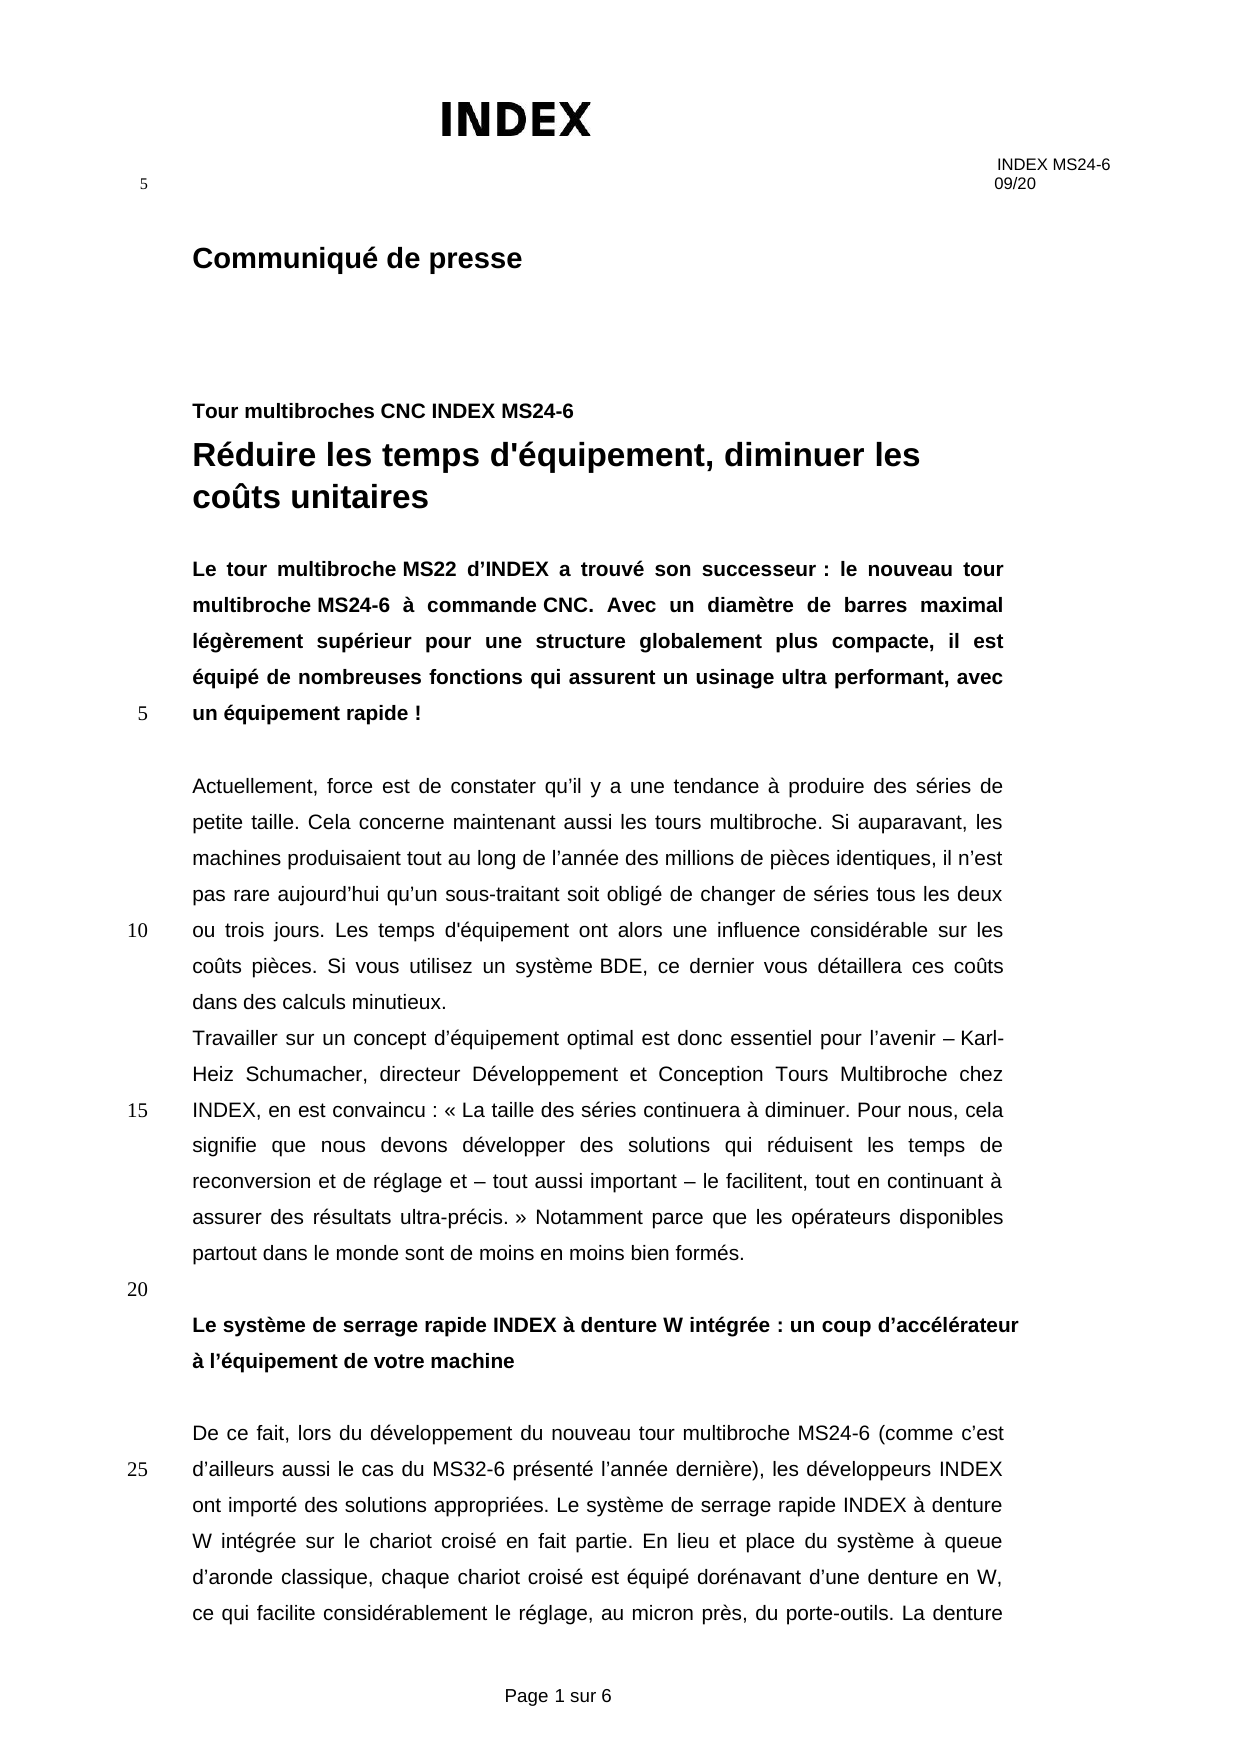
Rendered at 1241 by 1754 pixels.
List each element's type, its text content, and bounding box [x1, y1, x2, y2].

text Communiqué de presse [192, 241, 828, 274]
text Actuellement, force est de constater qu’il y a une tendance à produire des séries de petite taille. Cela concerne maintenant aussi les tours multibroche. Si auparavant, les machines produisaient tout au long de l’année des millions de pièces identiques, il n’est pas rare aujourd’hui qu’un sous-traitant soit obligé de changer de séries tous les deux ou trois jours. Les temps d'équipement ont alors une influence considérable sur les coûts pièces. Si vous utilisez un système BDE, ce dernier vous détaillera ces coûts dans des calculs minutieux. [192, 774, 1004, 1013]
text Travailler sur un concept d’équipement optimal est donc essentiel pour l’avenir – Karl-Heiz Schumacher, directeur Développement et Conception Tours Multibroche chez INDEX, en est convaincu : « La taille des séries continuera à diminuer. Pour nous, cela signifie que nous devons développer des solutions qui réduisent les temps de reconversion et de réglage et – tout aussi important – le facilitent, tout en continuant à assurer des résultats ultra-précis. » Notamment parce que les opérateurs disponibles partout dans le monde sont de moins en moins bien formés. [192, 1026, 1004, 1265]
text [192, 1421, 1004, 1624]
text Tour multibroches CNC INDEX MS24-6 [192, 399, 828, 423]
text Le système de serrage rapide INDEX à denture W intégrée : un coup d’accélérateur à l’équipement de votre machine [192, 1313, 1019, 1373]
text Réduire les temps d'équipement, diminuer les coûts unitaires [192, 435, 921, 516]
text Le tour multibroche MS22 d’INDEX a trouvé son successeur : le nouveau tour multibroche MS24-6 à commande CNC. Avec un diamètre de barres maximal légèrement supérieur pour une structure globalement plus compacte, il est équipé de nombreuses fonctions qui assurent un usinage ultra performant, avec un équipement rapide ! [192, 557, 1004, 724]
picture [442, 102, 591, 136]
